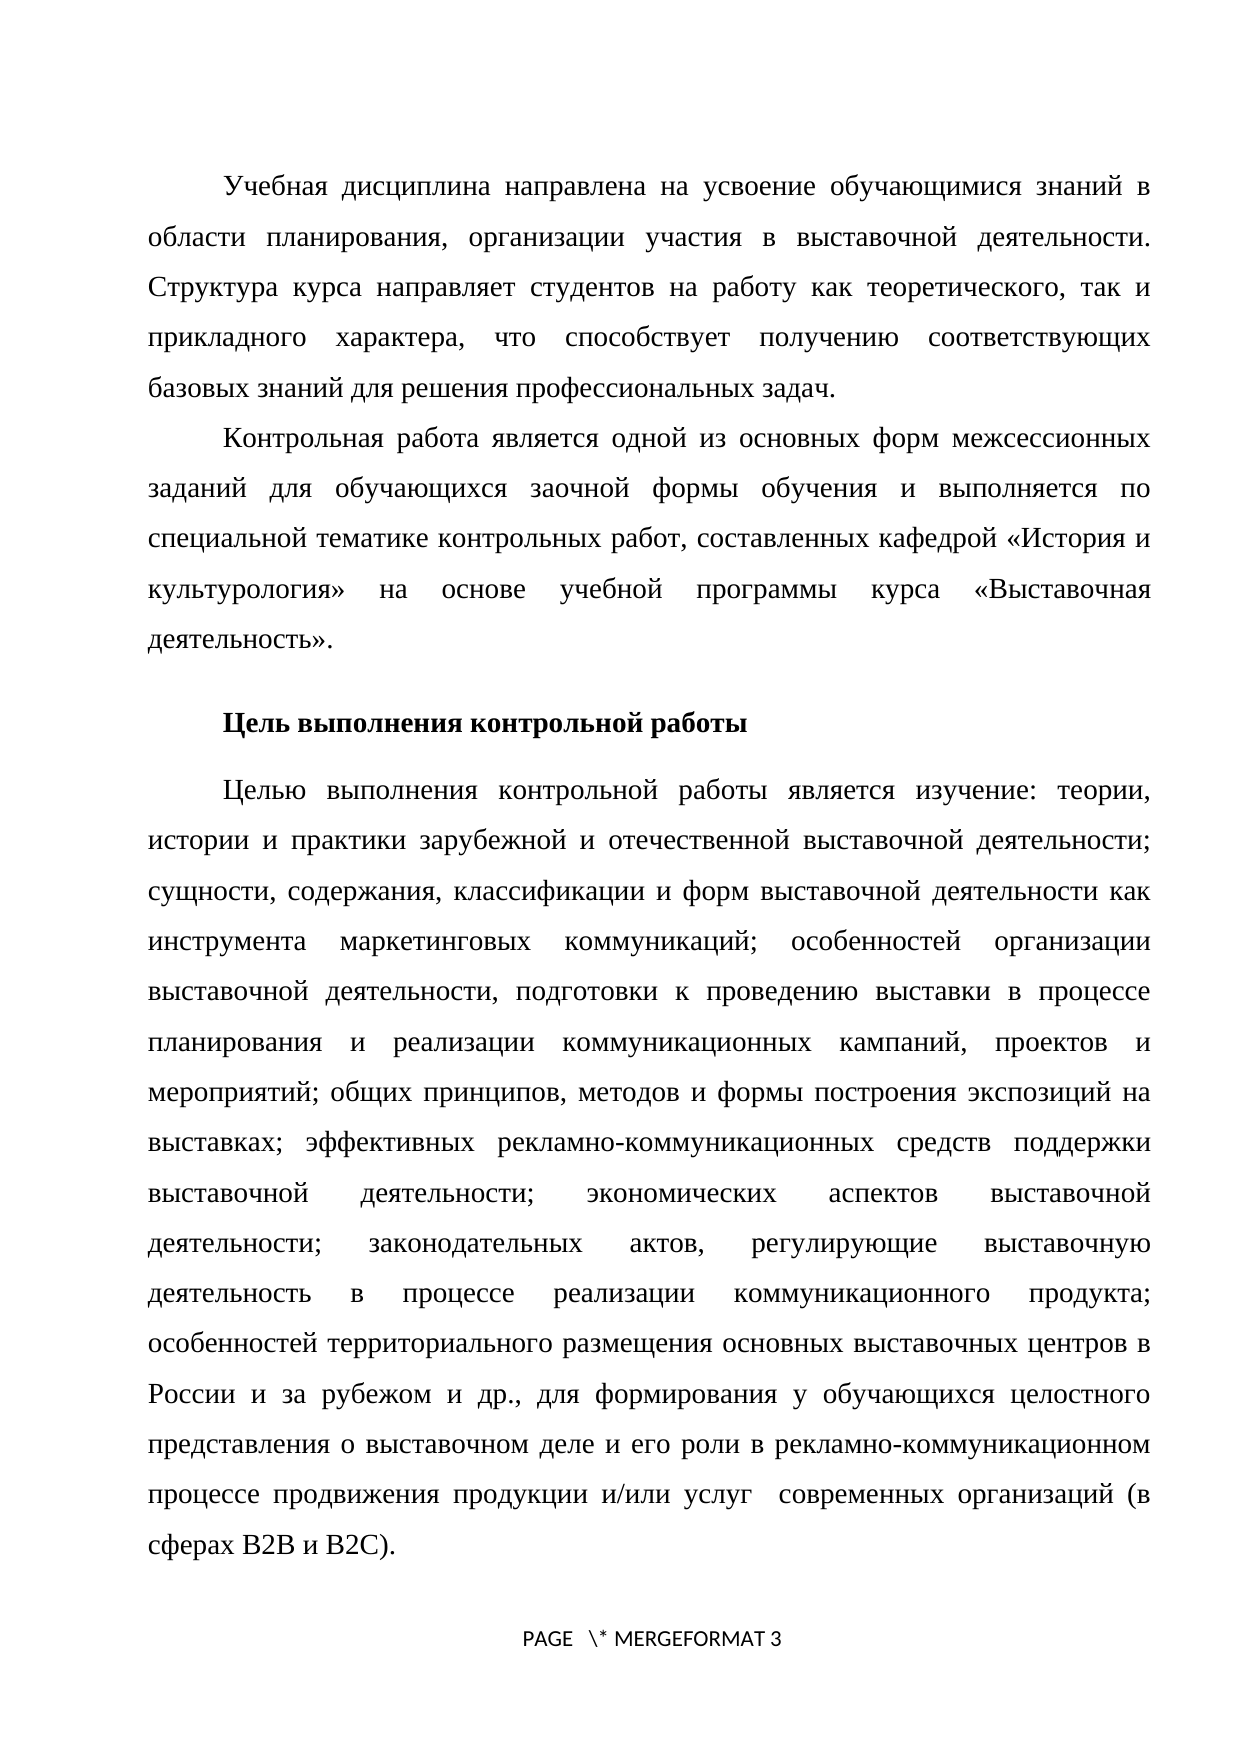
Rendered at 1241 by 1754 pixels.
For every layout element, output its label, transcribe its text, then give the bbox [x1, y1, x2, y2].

text Контрольная работа является одной из основных форм межсессионных заданий для обучающихся заочной формы обучения и выполняется по специальной тематике контрольных работ, составленных кафедрой «История и культурология» на основе учебной программы курса «Выставочная деятельность». [148, 420, 1152, 655]
text Цель выполнения контрольной работы [148, 705, 1152, 739]
text Целью выполнения контрольной работы является изучение: теории, истории и практики зарубежной и отечественной выставочной деятельности; сущности, содержания, классификации и форм выставочной деятельности как инструмента маркетинговых коммуникаций; особенностей организации выставочной деятельности, подготовки к проведению выставки в процессе планирования и реализации коммуникационных кампаний, проектов и мероприятий; общих принципов, методов и формы построения экспозиций на выставках; эффективных рекламно-коммуникационных средств поддержки выставочной деятельности; экономических аспектов выставочной деятельности; законодательных актов, регулирующие выставочную деятельность в процессе реализации коммуникационного продукта; особенностей территориального размещения основных выставочных центров в России и за рубежом и др., для формирования у обучающихся целостного представления о выставочном деле и его роли в рекламно-коммуникационном процессе продвижения продукции и/или услуг современных организаций (в сферах В2В и В2С). [148, 772, 1152, 1560]
text Учебная дисциплина направлена на усвоение обучающимися знаний в области планирования, организации участия в выставочной деятельности. Структура курса направляет студентов на работу как теоретического, так и прикладного характера, что способствует получению соответствующих базовых знаний для решения профессиональных задач. [148, 168, 1152, 403]
